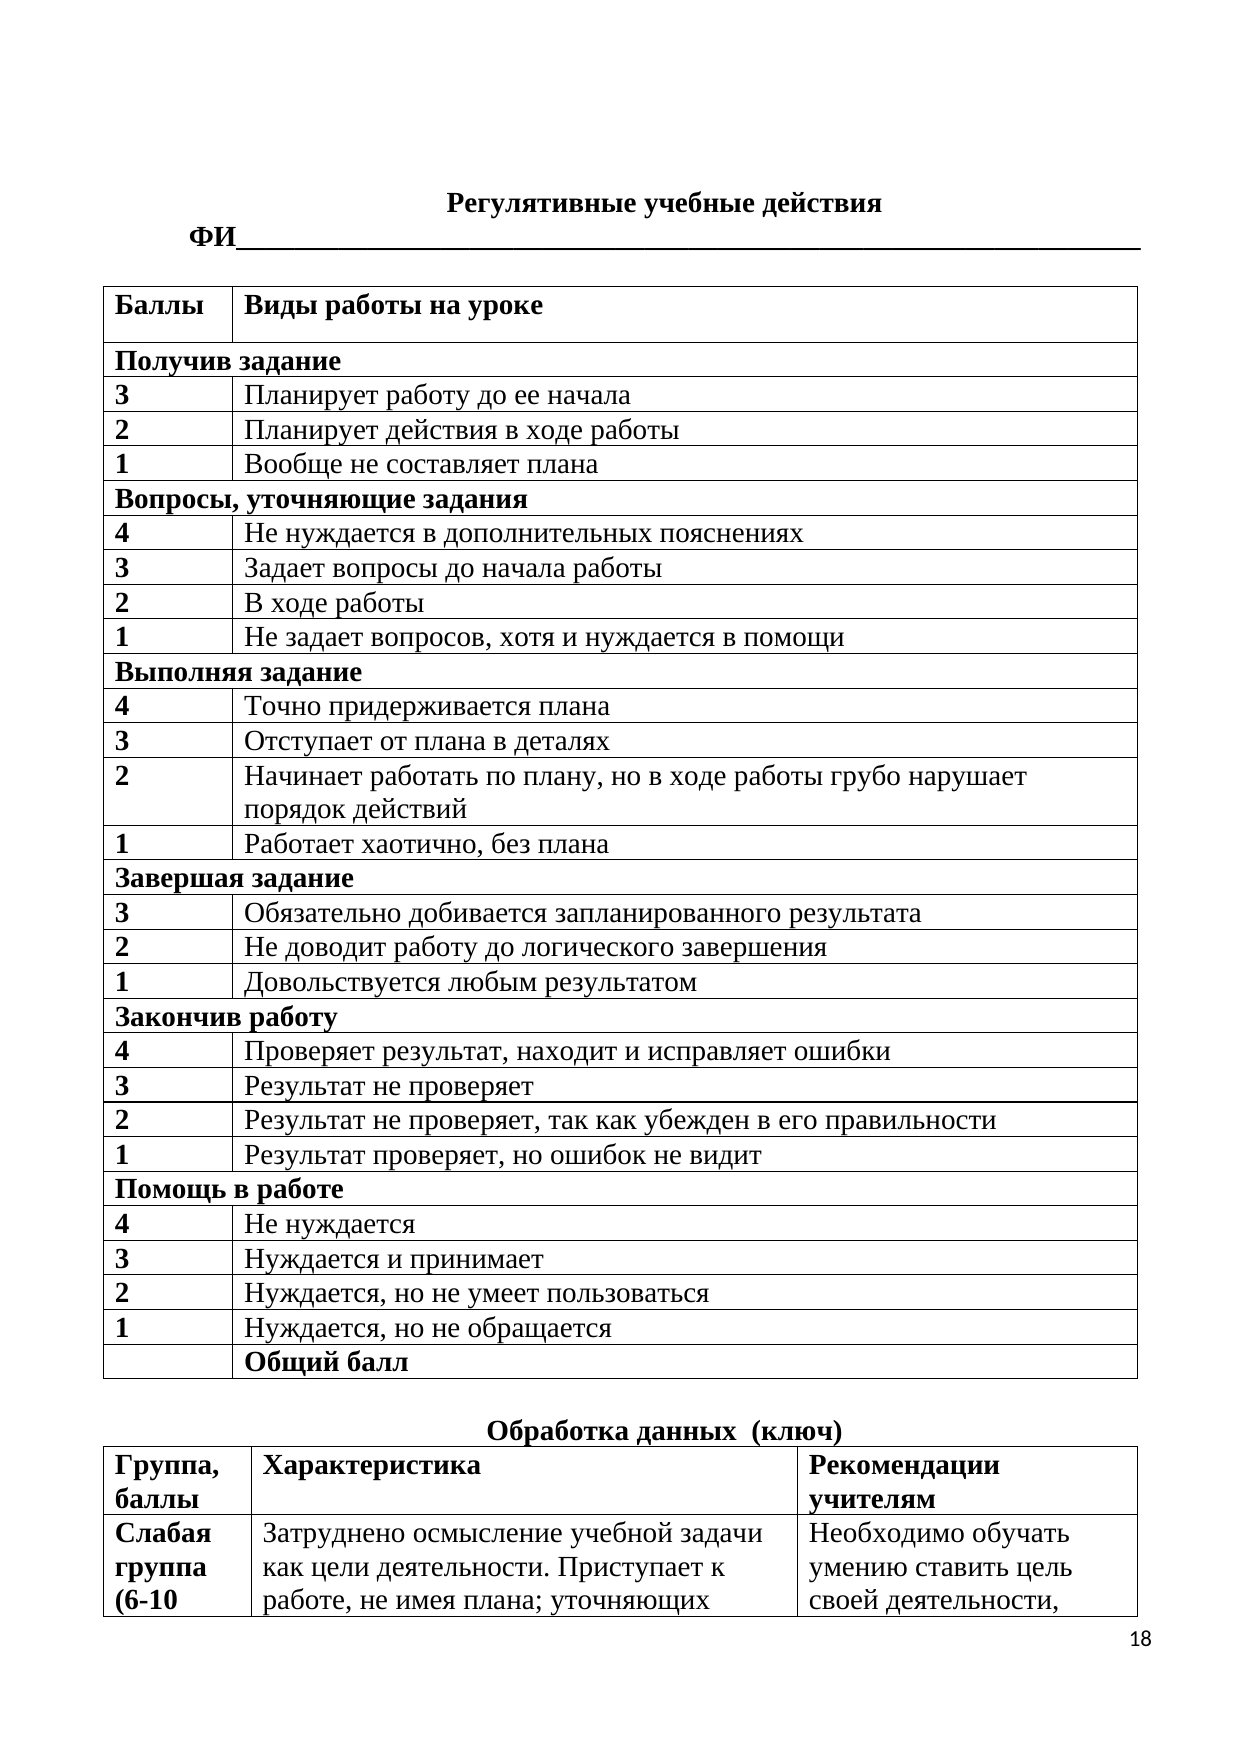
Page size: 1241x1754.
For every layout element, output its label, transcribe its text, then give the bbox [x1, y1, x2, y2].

table_cell 4 [104, 1206, 232, 1240]
table_header Баллы [104, 287, 232, 342]
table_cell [798, 1515, 1137, 1616]
table_cell 3 [104, 550, 232, 584]
table_cell 1 [104, 1310, 232, 1343]
table_cell 1 [104, 1137, 232, 1171]
table_cell Помощь в работе [104, 1172, 1137, 1205]
table_cell Нуждается, но не обращается [233, 1310, 1137, 1343]
table_cell Завершая задание [104, 860, 1137, 894]
table_cell Не нуждается [233, 1206, 1137, 1240]
table_cell Не задает вопросов, хотя и нуждается в помощи [233, 619, 1137, 653]
table_cell Точно придерживается плана [233, 689, 1137, 722]
table_cell Начинает работать по плану, но в ходе работы грубо нарушает порядок действий [233, 758, 1137, 825]
table_cell В ходе работы [233, 585, 1137, 618]
table_header Характеристика [252, 1447, 797, 1514]
table_cell Общий балл [233, 1345, 1137, 1378]
table_cell Нуждается, но не умеет пользоваться [233, 1275, 1137, 1309]
table_cell Планирует действия в ходе работы [233, 412, 1137, 445]
table_cell Задает вопросы до начала работы [233, 550, 1137, 584]
table_cell Проверяет результат, находит и исправляет ошибки [233, 1033, 1137, 1067]
table_cell 2 [104, 758, 232, 825]
table_header Рекомендации учителям [798, 1447, 1137, 1514]
table_cell 2 [104, 585, 232, 618]
table_cell Выполняя задание [104, 654, 1137, 687]
table_header Виды работы на уроке [233, 287, 1137, 342]
table_cell Вопросы, уточняющие задания [104, 481, 1137, 514]
table_cell 1 [104, 964, 232, 998]
text Регулятивные учебные действия [177, 185, 1152, 219]
table_cell 3 [104, 723, 232, 757]
table_cell 1 [104, 826, 232, 859]
table_cell 4 [104, 516, 232, 549]
table_cell 3 [104, 895, 232, 928]
table_cell Получив задание [104, 343, 1137, 376]
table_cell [104, 1515, 251, 1616]
table_cell Не доводит работу до логического завершения [233, 930, 1137, 963]
table_cell Нуждается и принимает [233, 1241, 1137, 1274]
table_cell 3 [104, 1068, 232, 1101]
table_cell Результат не проверяет [233, 1068, 1137, 1101]
table_cell Результат проверяет, но ошибок не видит [233, 1137, 1137, 1171]
table_cell Вообще не составляет плана [233, 446, 1137, 480]
table_cell [104, 1345, 232, 1378]
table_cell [252, 1515, 797, 1616]
table_cell Не нуждается в дополнительных пояснениях [233, 516, 1137, 549]
text ФИ______________________________________________________________ [177, 219, 1152, 252]
table_cell 2 [104, 930, 232, 963]
table_cell Работает хаотично, без плана [233, 826, 1137, 859]
table_cell 1 [104, 619, 232, 653]
table_cell 3 [104, 377, 232, 411]
table_cell 4 [104, 689, 232, 722]
table_cell Результат не проверяет, так как убежден в его правильности [233, 1103, 1137, 1136]
table_cell Планирует работу до ее начала [233, 377, 1137, 411]
table_cell 1 [104, 446, 232, 480]
table_cell 3 [104, 1241, 232, 1274]
table_cell 4 [104, 1033, 232, 1067]
table_cell 2 [104, 1275, 232, 1309]
table_cell 2 [104, 1103, 232, 1136]
table_header Группа, баллы [104, 1447, 251, 1514]
table_cell Довольствуется любым результатом [233, 964, 1137, 998]
text Обработка данных (ключ) [177, 1413, 1152, 1446]
table_cell Отступает от плана в деталях [233, 723, 1137, 757]
table_cell Обязательно добивается запланированного результата [233, 895, 1137, 928]
table_cell Закончив работу [104, 999, 1137, 1032]
table_cell 2 [104, 412, 232, 445]
